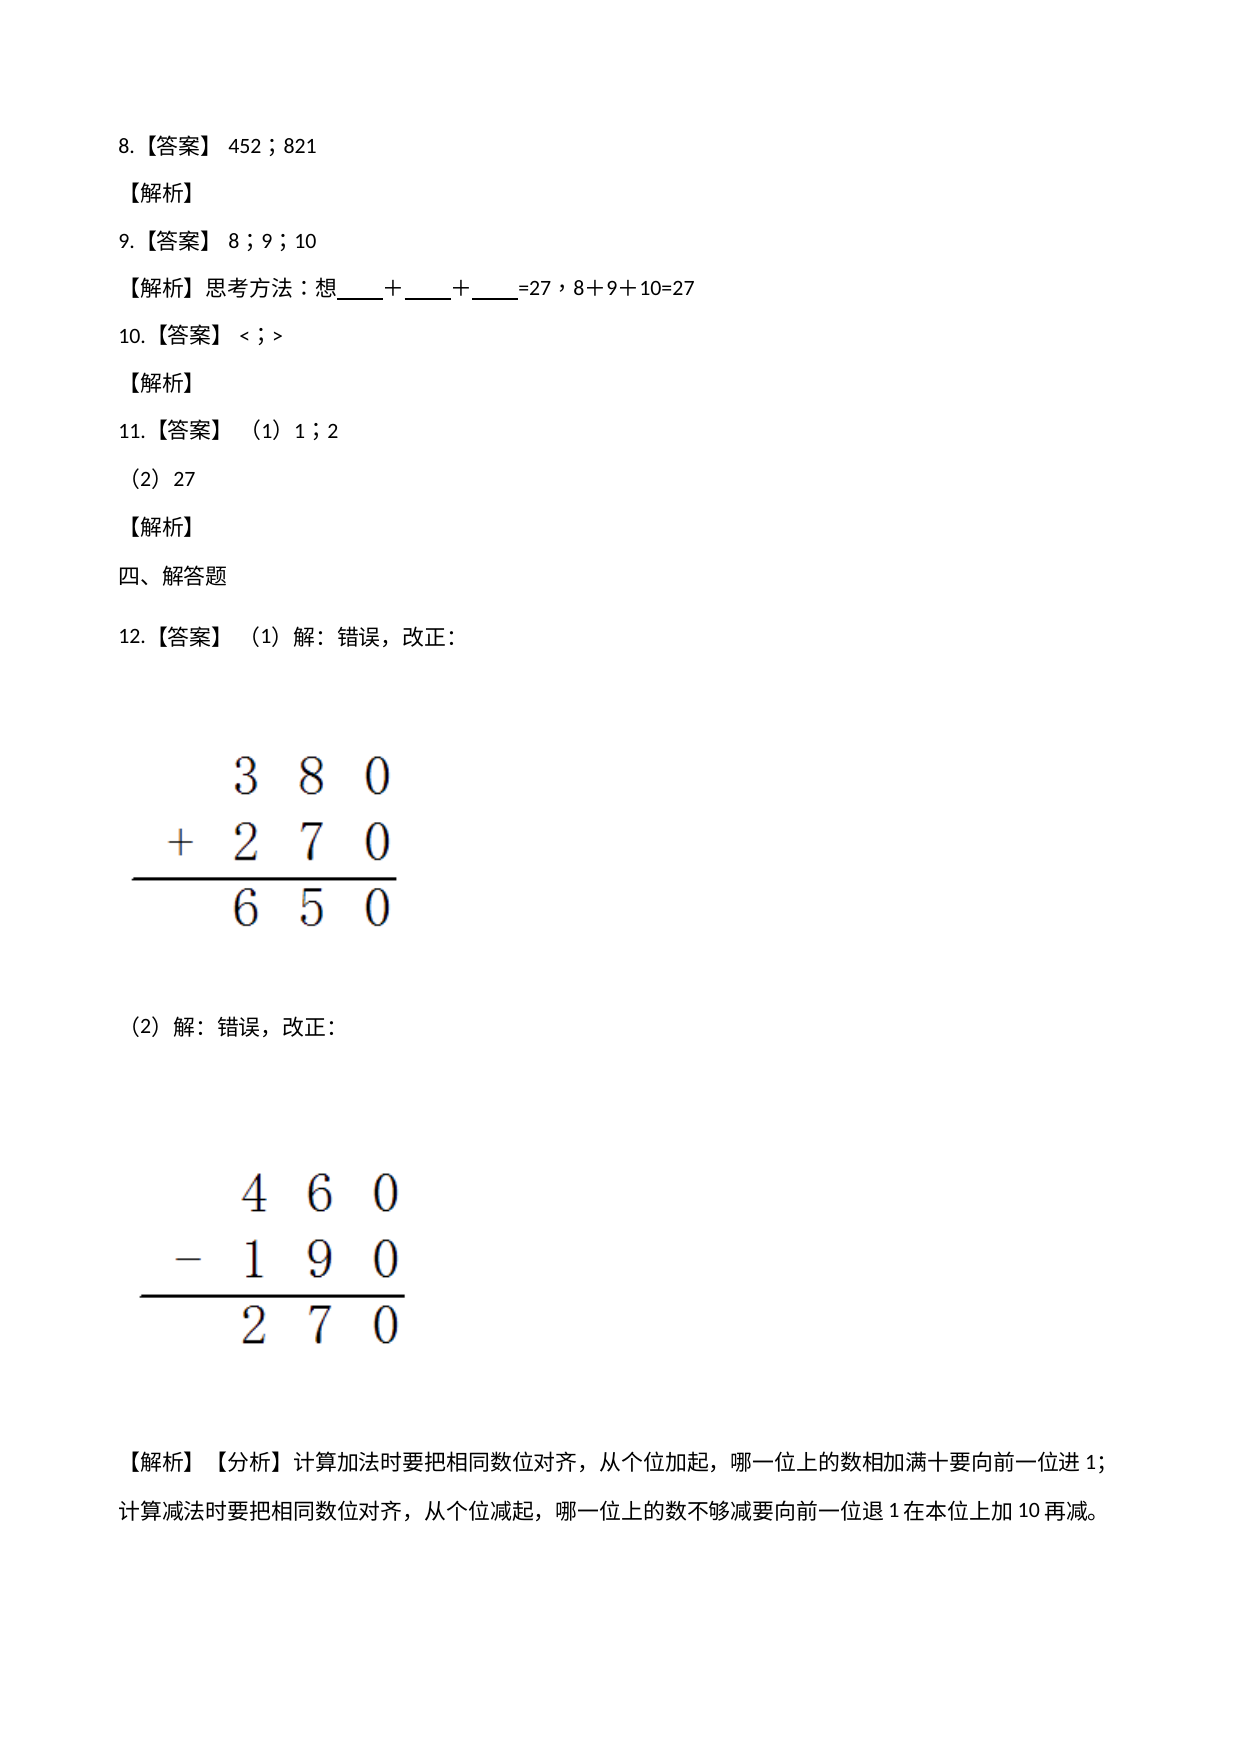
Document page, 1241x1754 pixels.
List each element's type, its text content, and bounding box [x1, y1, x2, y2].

text 12.【答案】 （1）解：错误，改正： （2）解：错误，改正： [118, 619, 1122, 1432]
text 【解析】【分析】计算加法时要把相同数位对齐，从个位加起，哪一位上的数相加满十要向前一位进1；计算减法时要把相同数位对齐，从个位减起，哪一位上的数不够减要向前一位退1在本位上加10再减。 [118, 1445, 1122, 1526]
text 四、解答题 [118, 558, 1122, 591]
text 【解析】 [118, 510, 1122, 542]
text 【解析】 [118, 366, 1122, 399]
picture [118, 1155, 415, 1353]
text 10.【答案】 <；> [118, 319, 1122, 352]
text 8.【答案】 452；821 [118, 129, 1122, 162]
text 【解析】 [118, 177, 1122, 209]
text 9.【答案】 8；9；10 [118, 224, 1122, 257]
text 11.【答案】 （1）1；2 （2）27 [118, 414, 1122, 495]
text 【解析】思考方法：想 ＋ ＋ =27，8＋9＋10=27 [118, 272, 1122, 304]
picture [118, 749, 417, 934]
